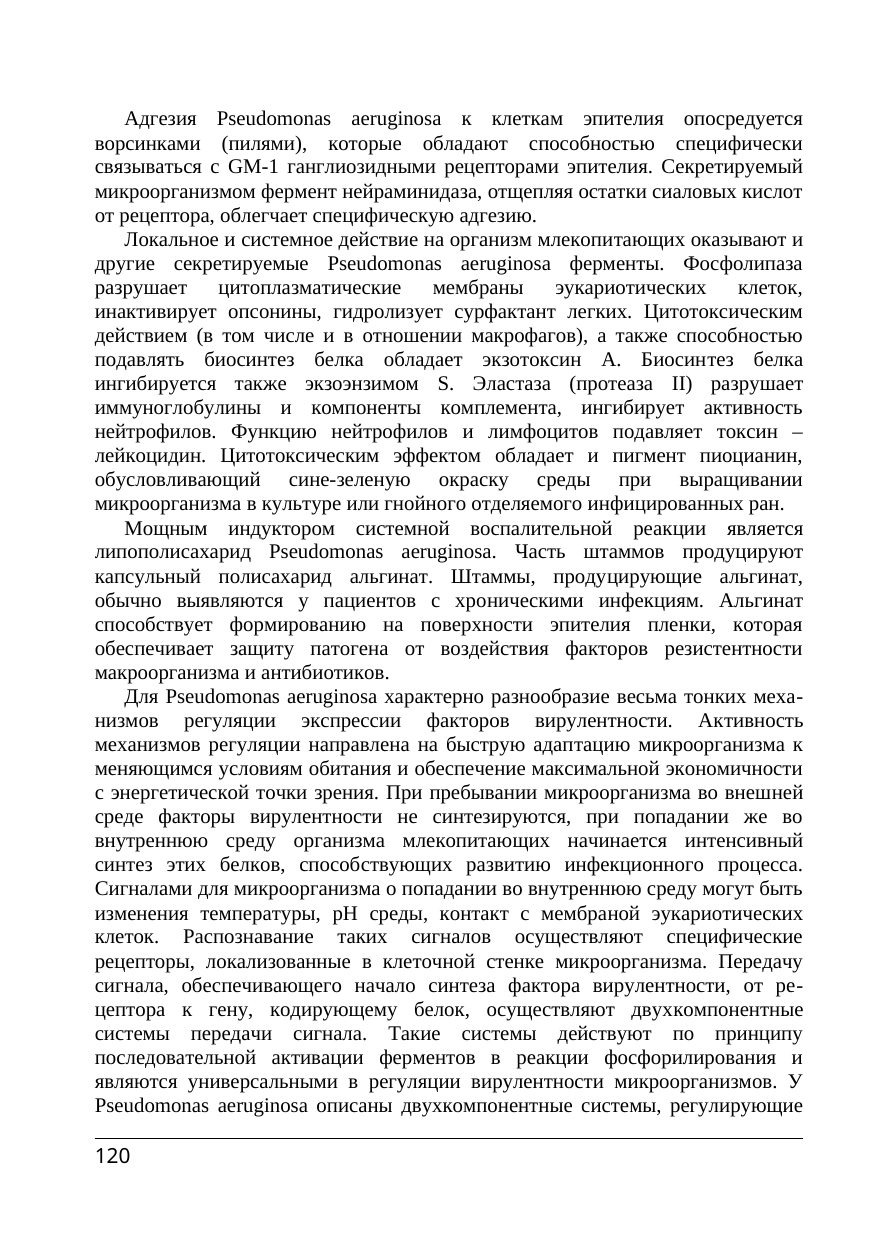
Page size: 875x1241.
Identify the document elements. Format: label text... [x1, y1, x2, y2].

text Мощным индуктором системной воспалительной реакции является липополисахарид Pseudomonas aeruginosa. Часть штаммов продуцируют капсульный полисахарид альгинат. Штаммы, продуцирующие альгинат, обычно выявляются у пациентов с хроническими инфекциям. Альгинат способствует формированию на поверхности эпителия пленки, которая обеспечивает защиту патогена от воздействия факторов резистентности макроорганизма и антибиотиков. [94, 515, 803, 684]
text Адгезия Pseudomonas aeruginosa к клеткам эпителия опосредуется ворсинками (пилями), которые обладают способностью специфически связываться с GM-1 ганглиозидными рецепторами эпителия. Секретируемый микроорганизмом фермент нейраминидаза, отщепляя остатки сиаловых кислот от рецептора, облегчает специфическую адгезию. [94, 106, 803, 227]
text Локальное и системное действие на организм млекопитающих оказывают и другие секретируемые Pseudomonas aeruginosa ферменты. Фосфолипаза разрушает цитоплазматические мембраны эукариотических клеток, инактивирует опсонины, гидролизует сурфактант легких. Цитотоксическим действием (в том числе и в отношении макрофагов), а также способностью подавлять биосинтез белка обладает экзотоксин А. Биосинтез белка ингибируется также экзоэнзимом S. Эластаза (протеаза II) разрушает иммуноглобулины и компоненты комплемента, ингибирует активность нейтрофилов. Функцию нейтрофилов и лимфоцитов подавляет токсин – лейкоцидин. Цитотоксическим эффектом обладает и пигмент пиоцианин, обусловливающий сине-зеленую окраску среды при выращивании микроорганизма в культуре или гнойного отделяемого инфицированных ран. [94, 227, 803, 515]
